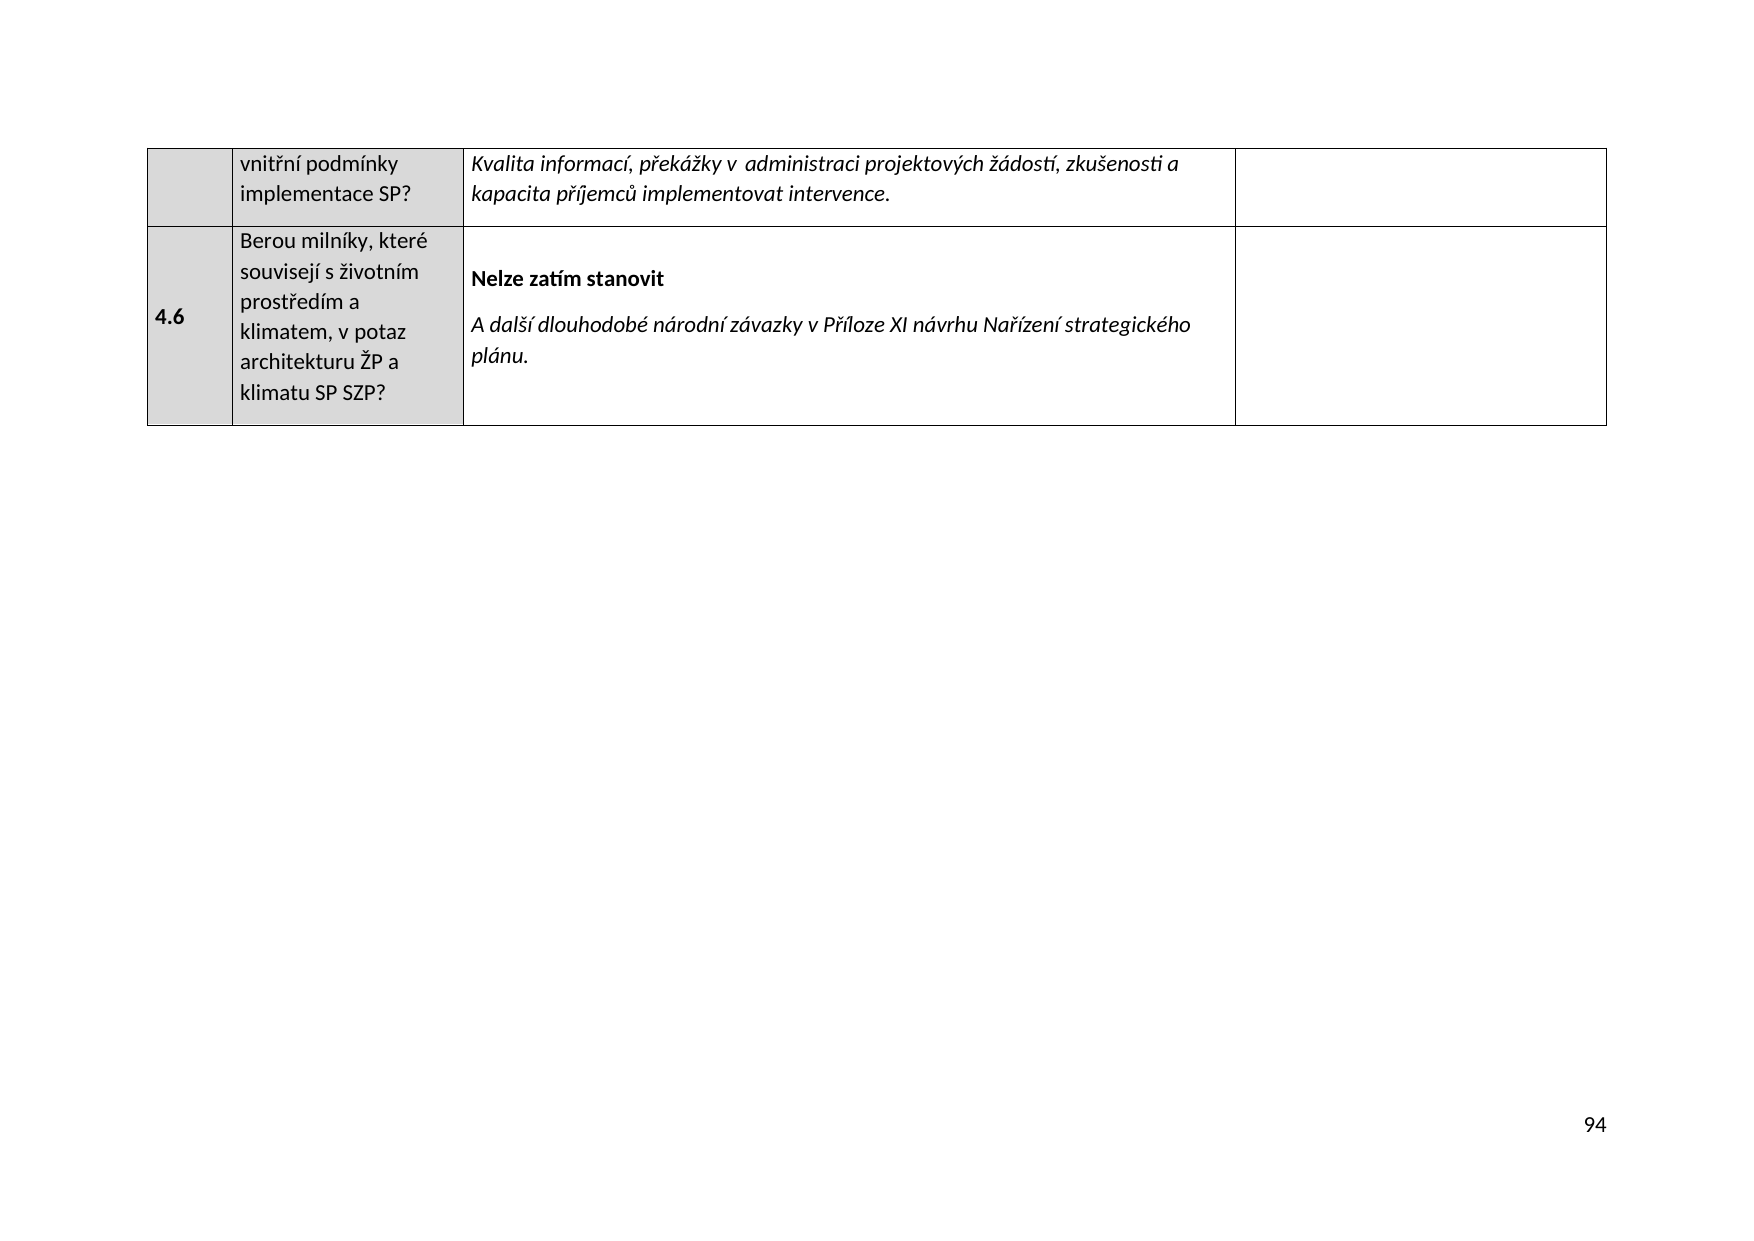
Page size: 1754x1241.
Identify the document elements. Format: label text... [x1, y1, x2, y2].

table_cell [1236, 227, 1606, 424]
table_cell Nelze zatím stanovit A další dlouhodobé národní závazky v Příloze XI návrhu Nařízení strategického plánu. [464, 227, 1235, 424]
table_cell 4.5 [148, 149, 232, 226]
table_cell Berou milníky, které souvisejí s životním prostředím a klimatem, v potaz architekturu ŽP a klimatu SP SZP? [233, 227, 463, 424]
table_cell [233, 149, 463, 226]
table_cell [1236, 149, 1606, 226]
table_cell 4.6 [148, 227, 232, 424]
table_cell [464, 149, 1235, 226]
